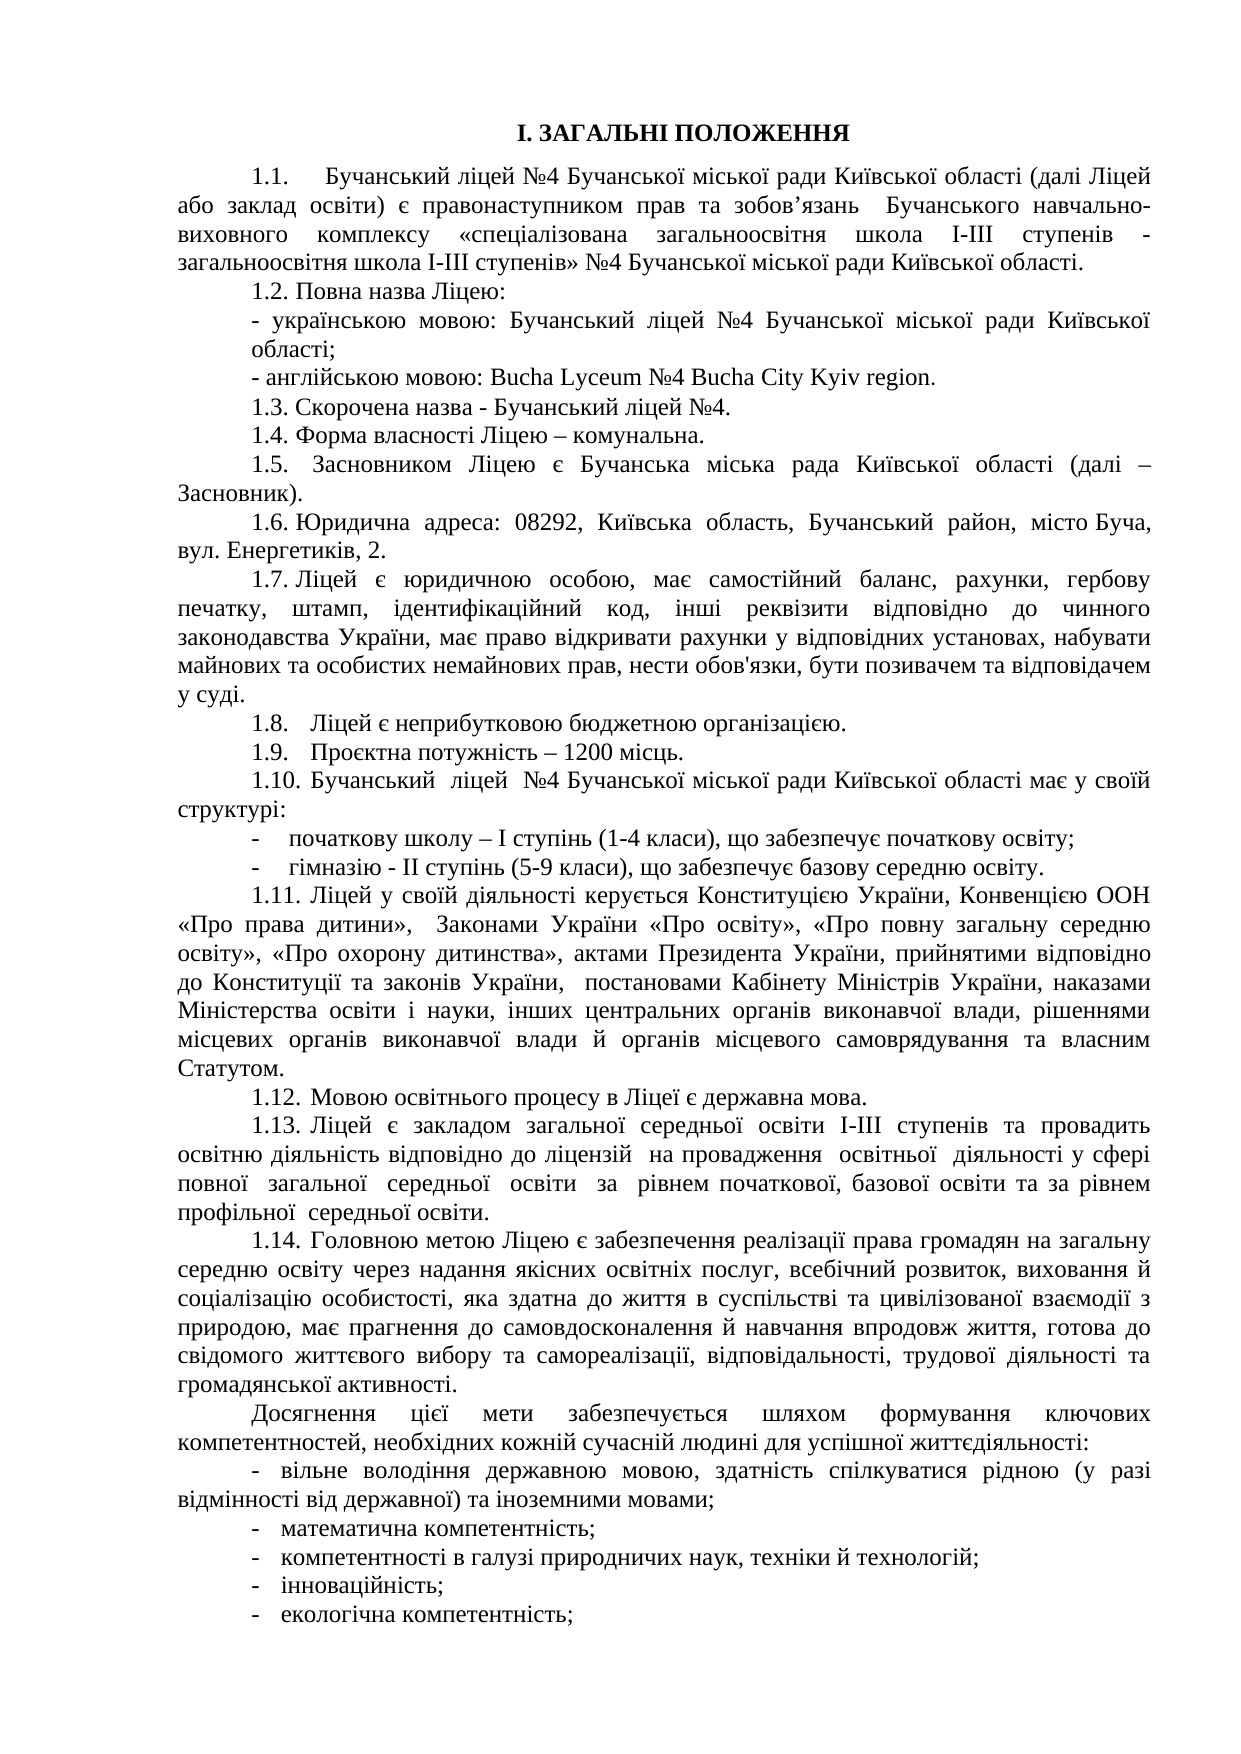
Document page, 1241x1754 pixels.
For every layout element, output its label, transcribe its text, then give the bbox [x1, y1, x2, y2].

list Повна назва Ліцею: [177, 276, 1152, 305]
list екологічна компетентність; [177, 1599, 1152, 1628]
list Головною метою Ліцею є забезпечення реалізації права громадян на загальну середню освіту через надання якісних освітніх послуг, всебічний розвиток, виховання й соціалізацію особистості, яка здатна до життя в суспільстві та цивілізованої взаємодії з природою, має прагнення до самовдосконалення й навчання впродовж життя, готова до свідомого життєвого вибору та самореалізації, відповідальності, трудової діяльності та громадянської активності. [177, 1225, 1152, 1398]
list - англійською мовою: Bucha Lyceum №4 Bucha City Kyiv region. [251, 362, 1152, 392]
list Мовою освітнього процесу в Ліцеї є державна мова. [177, 1082, 1152, 1110]
list математична компетентність; [177, 1513, 1152, 1542]
list Ліцей є закладом загальної середньої освіти І-ІІІ ступенів та провадить освітню діяльність відповідно до ліцензій на провадження освітньої діяльності у сфері повної загальної середньої освіти за рівнем початкової, базової освіти та за рівнем профільної середньої освіти. [177, 1110, 1152, 1225]
list Досягнення цієї мети забезпечується шляхом формування ключових компетентностей, необхідних кожній сучасній людині для успішної життєдіяльності: [177, 1398, 1152, 1455]
text І. Загальні положення [177, 118, 1152, 147]
list 1.3. Скорочена назва - Бучанський ліцей №4. [251, 392, 1152, 420]
list - українською мовою: Бучанський ліцей №4 Бучанської міської ради Київської області; [251, 305, 1152, 362]
list Ліцей у своїй діяльності керується Конституцією України, Конвенцією ООН «Про права дитини», Законами України «Про освіту», «Про повну загальну середню освіту», «Про охорону дитинства», актами Президента України, прийнятими відповідно до Конституції та законів України, постановами Кабiнету Мiнiстрiв України, наказами Міністерства освіти і науки, інших центральних органів виконавчої влади, рішеннями місцевих органів виконавчої влади й органів місцевого самоврядування та власним Статутом. [177, 880, 1152, 1082]
list початкову школу – І ступінь (1-4 класи), що забезпечує початкову освіту; [251, 823, 1152, 852]
list інноваційність; [177, 1570, 1152, 1599]
list Ліцей є неприбутковою бюджетною організацією. [177, 708, 1152, 737]
list Бучанський ліцей №4 Бучанської міської ради Київської області має у своїй структурі: [177, 765, 1152, 823]
list вільне володіння державною мовою, здатність спілкуватися рідною (у разі відмінності від державної) та іноземними мовами; [177, 1455, 1152, 1513]
list гімназію - ІІ ступінь (5-9 класи), що забезпечує базову середню освіту. [251, 852, 1152, 880]
list Форма власності Ліцею – комунальна. [177, 420, 1152, 449]
list Юридична адреса: 08292, Київська область, Бучанський район, місто Буча, вул. Енергетиків, 2. [177, 507, 1152, 564]
list компетентності в галузі природничих наук, техніки й технологій; [177, 1542, 1152, 1570]
list Засновником Ліцею є Бучанська міська рада Київської області (далі – Засновник). [177, 449, 1152, 507]
list Проєктна потужність – 1200 місць. [177, 737, 1152, 765]
list Ліцей є юридичною особою, має самостійний баланс, рахунки, гербову печатку, штамп, ідентифікаційний код, інші реквізити відповідно до чинного законодавства України, має право відкривати рахунки у відповідних установах, набувати майнових та особистих немайнових прав, нести обов'язки, бути позивачем та відповідачем у суді. [177, 564, 1152, 708]
list Бучанський ліцей №4 Бучанської міської ради Київської області (далі Ліцей або заклад освіти) є правонаступником прав та зобов’язань Бучанського навчально-виховного комплексу «спеціалізована загальноосвітня школа І-ІІІ ступенів - загальноосвітня школа І-ІІІ ступенів» №4 Бучанської міської ради Київської області. [177, 161, 1152, 276]
